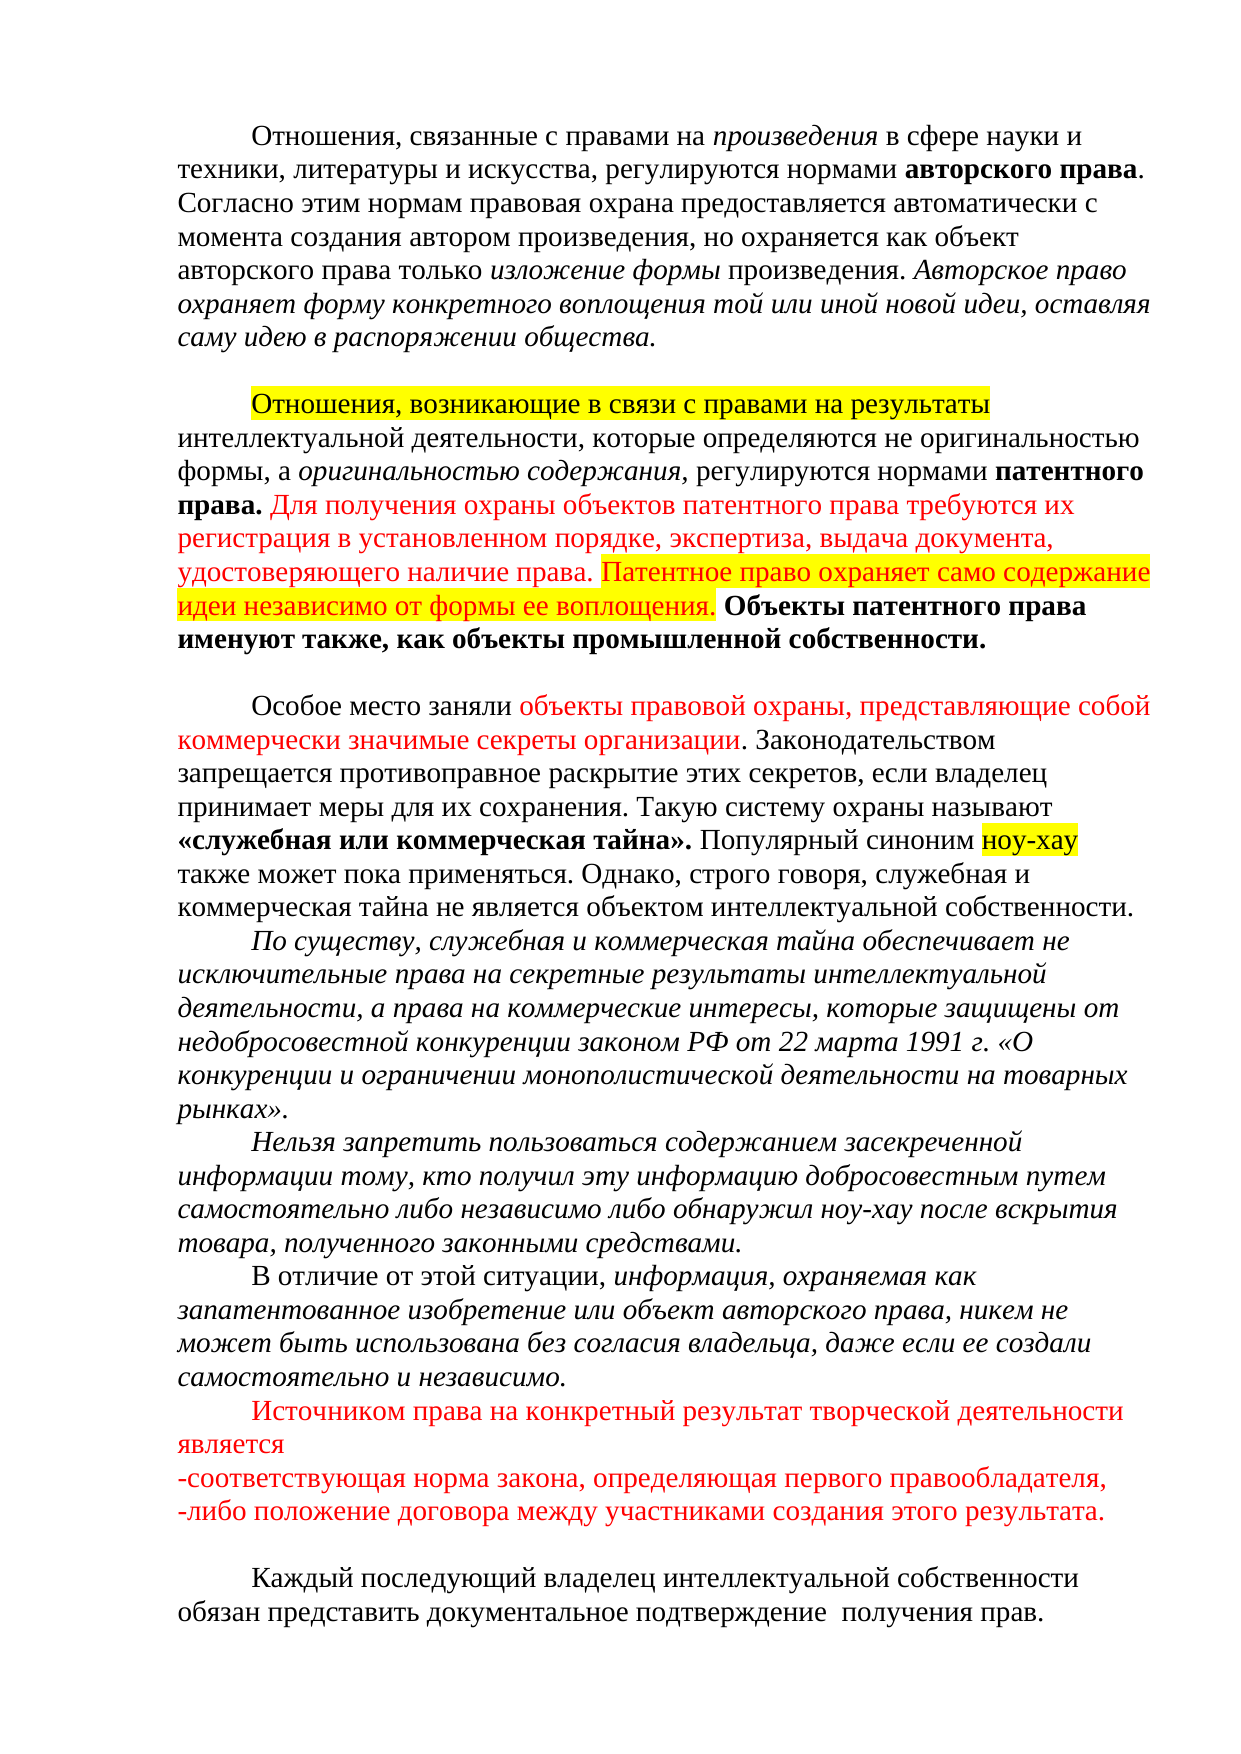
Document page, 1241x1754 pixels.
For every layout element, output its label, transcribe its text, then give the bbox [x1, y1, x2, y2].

text -либо положение договора между участниками создания этого результата. [177, 1493, 1152, 1527]
text Источником права на конкретный результат творческой деятельности является [177, 1393, 1152, 1460]
text В отличие от этой ситуации, информация, охраняемая как запатентованное изобретение или объект авторского права, никем не может быть использована без согласия владельца, даже если ее создали самостоятельно и независимо. [177, 1258, 1152, 1393]
text Отношения, возникающие в связи с правами на результаты интеллектуальной деятельности, которые определяются не оригинальностью формы, а оригинальностью содержания, регулируются нормами патентного права. Для получения охраны объектов патентного права требуются их регистрация в установленном порядке, экспертиза, выдача документа, удостоверяющего наличие права. Патентное право охраняет само содержание идеи независимо от формы ее воплощения. Объекты патентного права именуют также, как объекты промышленной собственности. [177, 386, 1152, 655]
text По существу, служебная и коммерческая тайна обеспечивает не исключительные права на секретные результаты интеллектуальной деятельности, а права на коммерческие интересы, которые защищены от недобросовестной конкуренции законом РФ от 22 марта 1991 г. «О конкуренции и ограничении монополистической деятельности на товарных рынках». [177, 923, 1152, 1124]
text Каждый последующий владелец интеллектуальной собственности обязан представить документальное подтверждение получения прав. [177, 1560, 1152, 1627]
text -соответствующая норма закона, определяющая первого правообладателя, [177, 1460, 1152, 1493]
text Особое место заняли объекты правовой охраны, представляющие собой коммерчески значимые секреты организации. Законодательством запрещается противоправное раскрытие этих секретов, если владелец принимает меры для их сохранения. Такую систему охраны называют «служебная или коммерческая тайна». Популярный синоним ноу-хау также может пока применяться. Однако, строго говоря, служебная и коммерческая тайна не является объектом интеллектуальной собственности. [177, 688, 1152, 923]
text Отношения, связанные с правами на произведения в сфере науки и техники, литературы и искусства, регулируются нормами авторского права. Согласно этим нормам правовая охрана предоставляется автоматически с момента создания автором произведения, но охраняется как объект авторского права только изложение формы произведения. Авторское право охраняет форму конкретного воплощения той или иной новой идеи, оставляя саму идею в распоряжении общества. [177, 118, 1152, 353]
text Нельзя запретить пользоваться содержанием засекреченной информации тому, кто получил эту информацию добросовестным путем самостоятельно либо независимо либо обнаружил ноу-хау после вскрытия товара, полученного законными средствами. [177, 1124, 1152, 1258]
